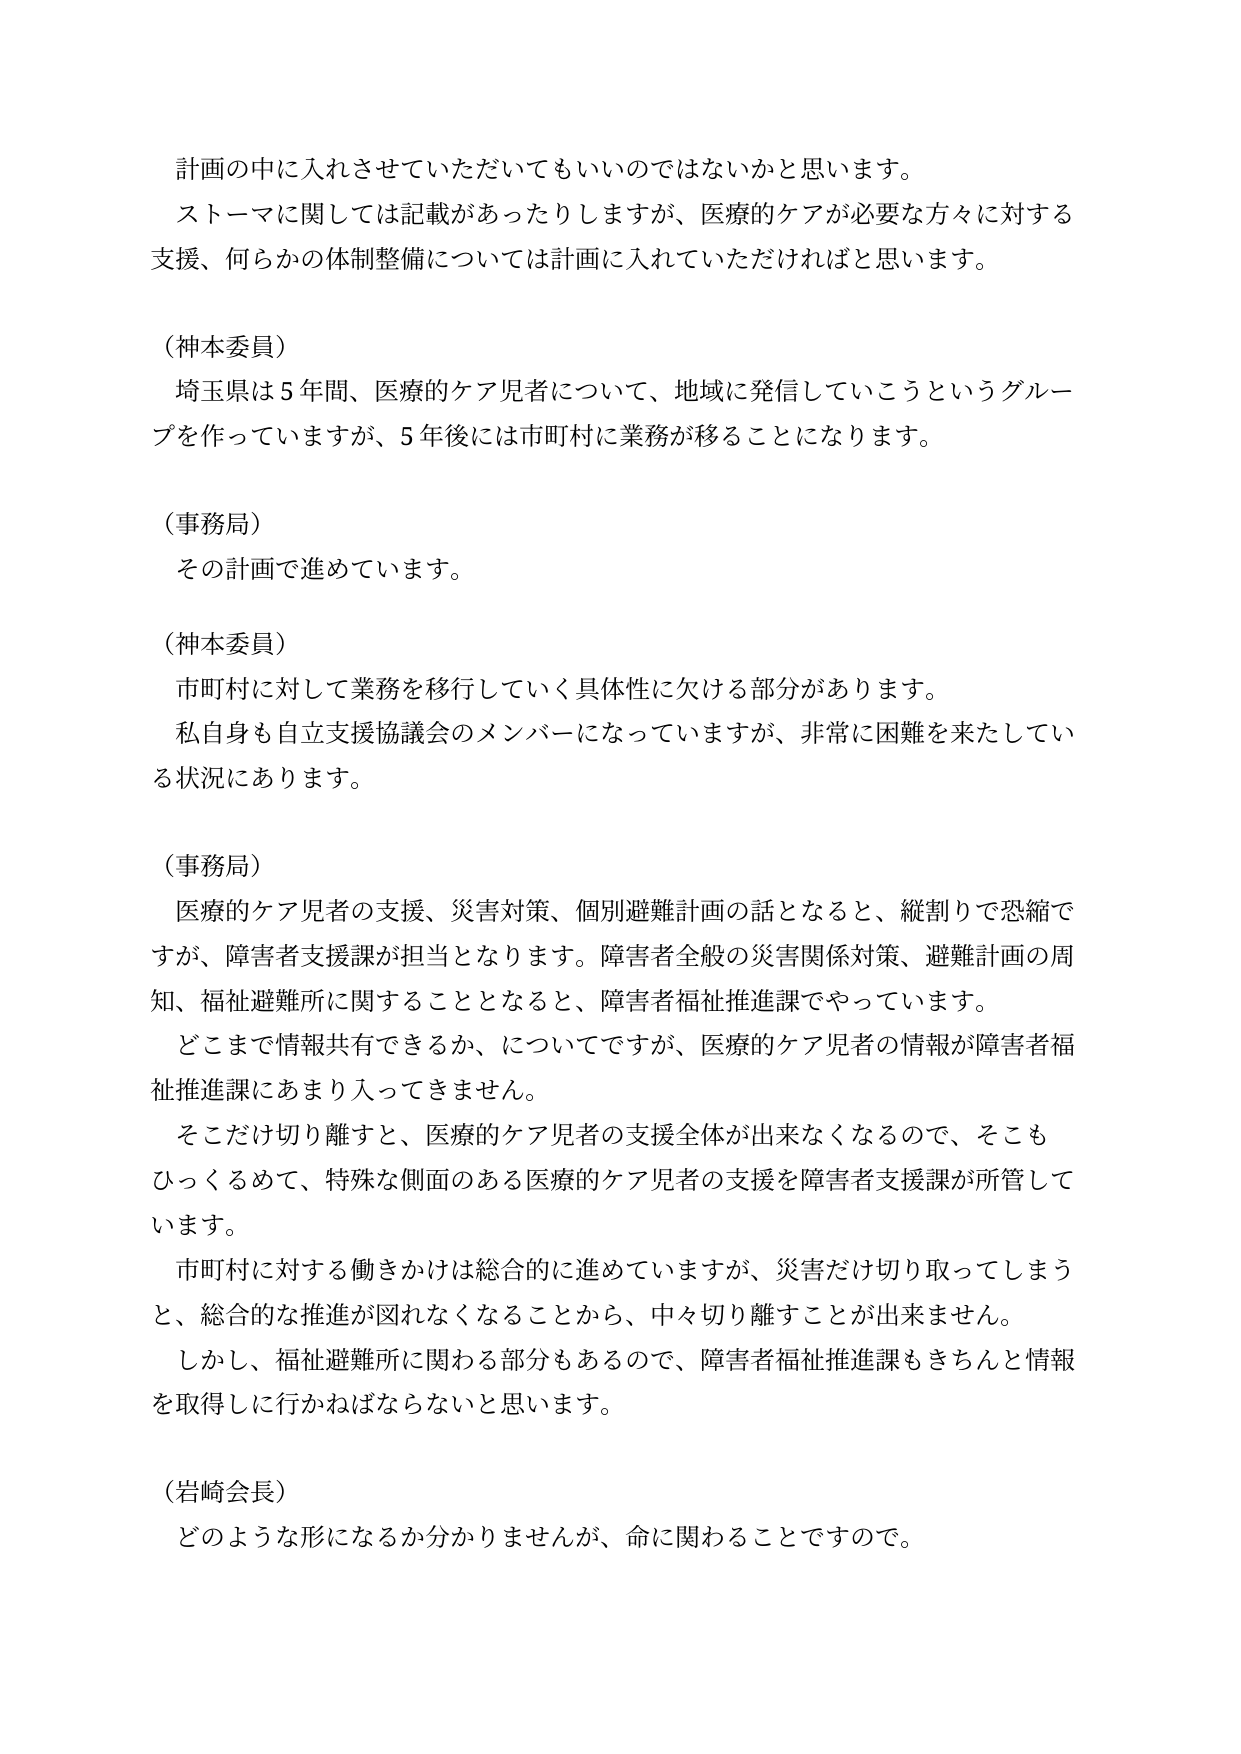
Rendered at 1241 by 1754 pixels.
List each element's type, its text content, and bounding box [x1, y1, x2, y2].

text どこまで情報共有できるか、についてですが、医療的ケア児者の情報が障害者福祉推進課にあまり入ってきません。 [150, 1026, 1090, 1107]
text その計画で進めています。 [150, 549, 1090, 585]
text 支援、何らかの体制整備については計画に入れていただければと思います。 [150, 240, 1090, 276]
text 医療的ケア児者の支援、災害対策、個別避難計画の話となると、縦割りで恐縮ですが、障害者支援課が担当となります。障害者全般の災害関係対策、避難計画の周知、福祉避難所に関することとなると、障害者福祉推進課でやっています。 [150, 891, 1090, 1017]
text 市町村に対する働きかけは総合的に進めていますが、災害だけ切り取ってしまうと、総合的な推進が図れなくなることから、中々切り離すことが出来ません。 [150, 1251, 1090, 1331]
text （岩崎会長） [150, 1473, 1090, 1508]
text ストーマに関しては記載があったりしますが、医療的ケアが必要な方々に対する [150, 195, 1090, 231]
text 埼玉県は5年間、医療的ケア児者について、地域に発信していこうというグループを作っていますが、5年後には市町村に業務が移ることになります。 [150, 372, 1090, 453]
text そこだけ切り離すと、医療的ケア児者の支援全体が出来なくなるので、そこもひっくるめて、特殊な側面のある医療的ケア児者の支援を障害者支援課が所管しています。 [150, 1116, 1090, 1242]
text 私自身も自立支援協議会のメンバーになっていますが、非常に困難を来たしている状況にあります。 [150, 714, 1090, 795]
text 計画の中に入れさせていただいてもいいのではないかと思います。 [150, 150, 1090, 186]
text （事務局） [150, 504, 1090, 541]
text どのような形になるか分かりませんが、命に関わることですので。 [150, 1517, 1090, 1553]
text （神本委員） [150, 327, 1090, 363]
text （神本委員） [150, 624, 1090, 660]
text 市町村に対して業務を移行していく具体性に欠ける部分があります。 [150, 669, 1090, 705]
text しかし、福祉避難所に関わる部分もあるので、障害者福祉推進課もきちんと情報を取得しに行かねばならないと思います。 [150, 1340, 1090, 1421]
text （事務局） [150, 846, 1090, 882]
